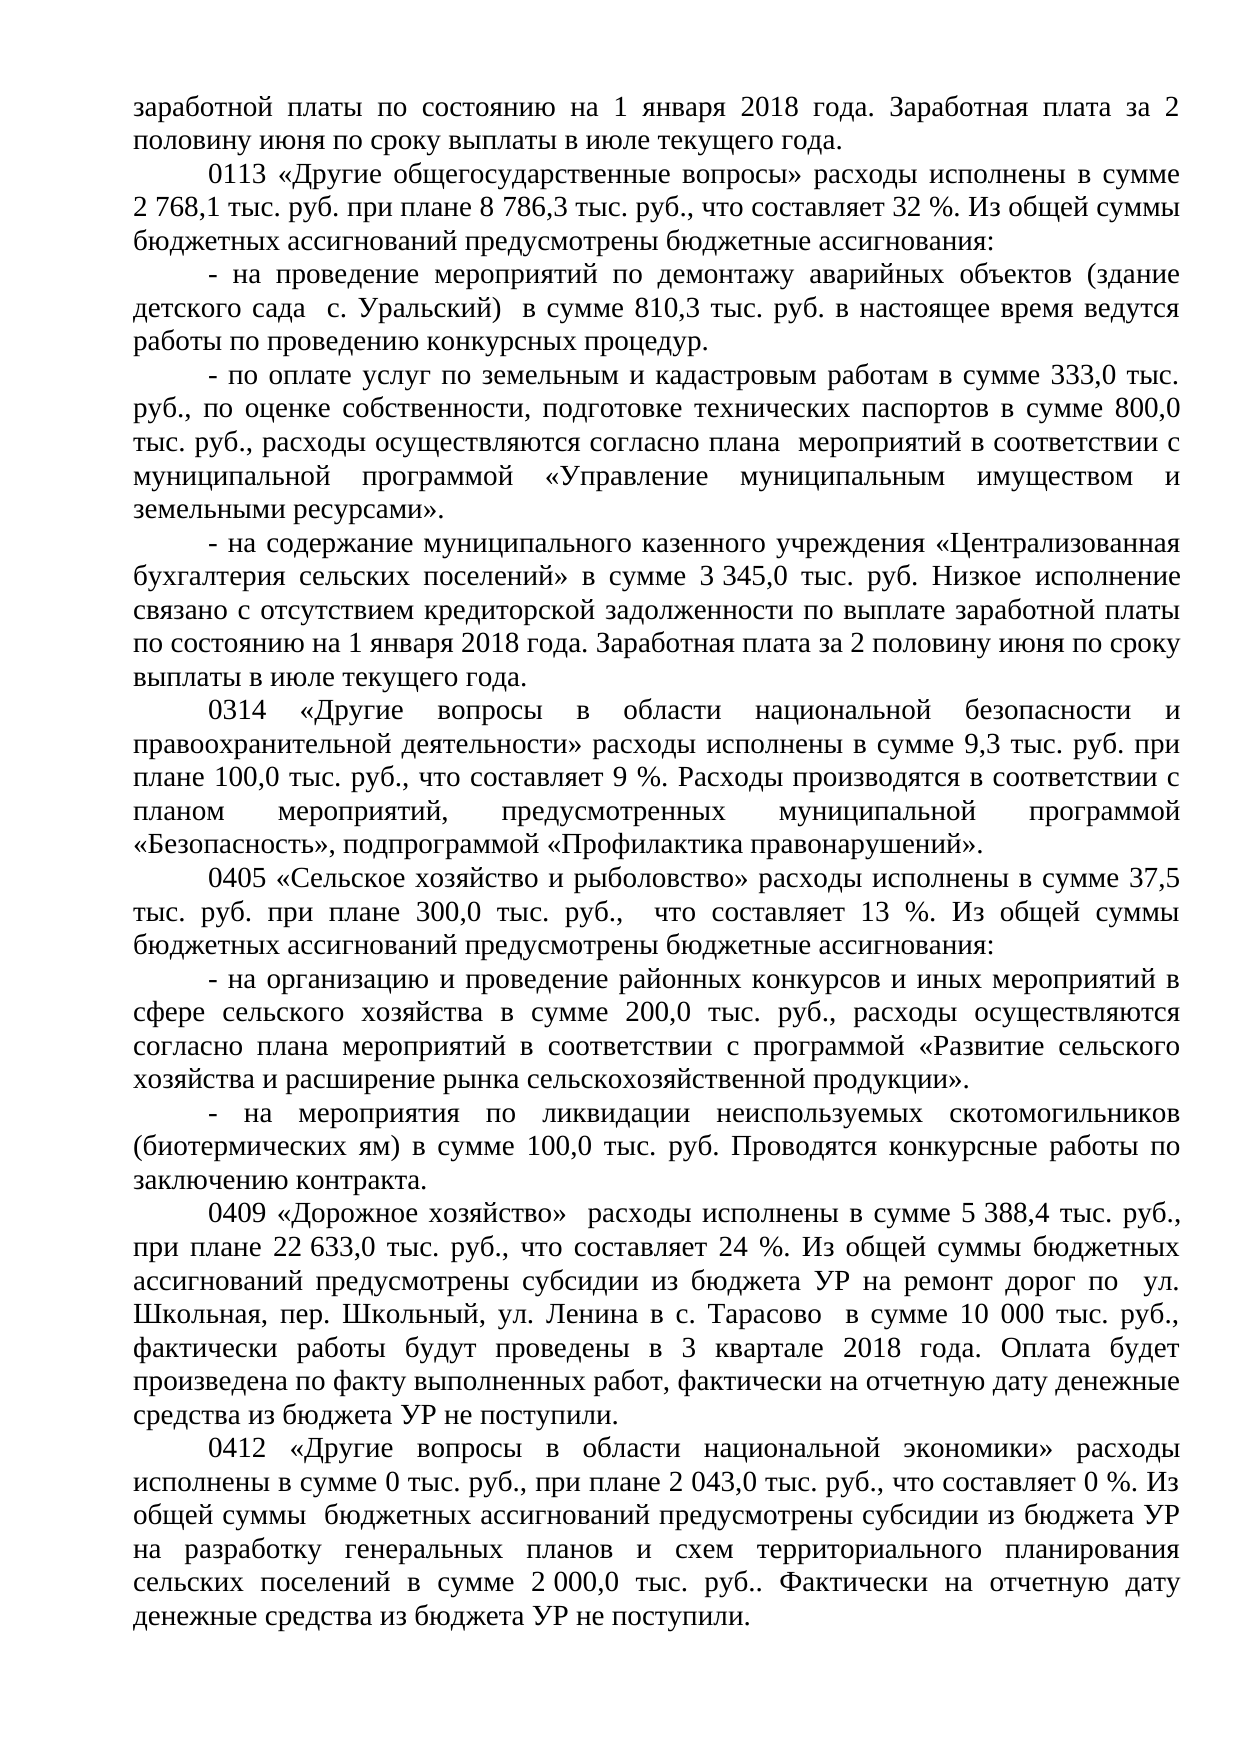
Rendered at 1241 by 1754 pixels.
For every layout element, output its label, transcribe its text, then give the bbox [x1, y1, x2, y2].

text - по оплате услуг по земельным и кадастровым работам в сумме 333,0 тыс. руб., по оценке собственности, подготовке технических паспортов в сумме 800,0 тыс. руб., расходы осуществляются согласно плана мероприятий в соответствии с муниципальной программой «Управление муниципальным имуществом и земельными ресурсами». [133, 357, 1181, 525]
text 0113 «Другие общегосударственные вопросы» расходы исполнены в сумме 2 768,1 тыс. руб. при плане 8 786,3 тыс. руб., что составляет 32 %. Из общей суммы бюджетных ассигнований предусмотрены бюджетные ассигнования: [133, 156, 1181, 256]
text 0405 «Сельское хозяйство и рыболовство» расходы исполнены в сумме 37,5 тыс. руб. при плане 300,0 тыс. руб., что составляет 13 %. Из общей суммы бюджетных ассигнований предусмотрены бюджетные ассигнования: [133, 860, 1181, 961]
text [133, 89, 1181, 156]
text - на содержание муниципального казенного учреждения «Централизованная бухгалтерия сельских поселений» в сумме 3 345,0 тыс. руб. Низкое исполнение связано с отсутствием кредиторской задолженности по выплате заработной платы по состоянию на 1 января 2018 года. Заработная плата за 2 половину июня по сроку выплаты в июле текущего года. [133, 525, 1181, 692]
text - на мероприятия по ликвидации неиспользуемых скотомогильников (биотермических ям) в сумме 100,0 тыс. руб. Проводятся конкурсные работы по заключению контракта. [133, 1095, 1181, 1196]
text 0314 «Другие вопросы в области национальной безопасности и правоохранительной деятельности» расходы исполнены в сумме 9,3 тыс. руб. при плане 100,0 тыс. руб., что составляет 9 %. Расходы производятся в соответствии с планом мероприятий, предусмотренных муниципальной программой «Безопасность», подпрограммой «Профилактика правонарушений». [133, 692, 1181, 860]
text 0412 «Другие вопросы в области национальной экономики» расходы исполнены в сумме 0 тыс. руб., при плане 2 043,0 тыс. руб., что составляет 0 %. Из общей суммы бюджетных ассигнований предусмотрены субсидии из бюджета УР на разработку генеральных планов и схем территориального планирования сельских поселений в сумме 2 000,0 тыс. руб.. Фактически на отчетную дату денежные средства из бюджета УР не поступили. [133, 1430, 1181, 1632]
text 0409 «Дорожное хозяйство» расходы исполнены в сумме 5 388,4 тыс. руб., при плане 22 633,0 тыс. руб., что составляет 24 %. Из общей суммы бюджетных ассигнований предусмотрены субсидии из бюджета УР на ремонт дорог по ул. Школьная, пер. Школьный, ул. Ленина в с. Тарасово в сумме 10 000 тыс. руб., фактически работы будут проведены в 3 квартале 2018 года. Оплата будет произведена по факту выполненных работ, фактически на отчетную дату денежные средства из бюджета УР не поступили. [133, 1196, 1181, 1430]
text - на проведение мероприятий по демонтажу аварийных объектов (здание детского сада с. Уральский) в сумме 810,3 тыс. руб. в настоящее время ведутся работы по проведению конкурсных процедур. [133, 256, 1181, 357]
text - на организацию и проведение районных конкурсов и иных мероприятий в сфере сельского хозяйства в сумме 200,0 тыс. руб., расходы осуществляются согласно плана мероприятий в соответствии с программой «Развитие сельского хозяйства и расширение рынка сельскохозяйственной продукции». [133, 961, 1181, 1095]
